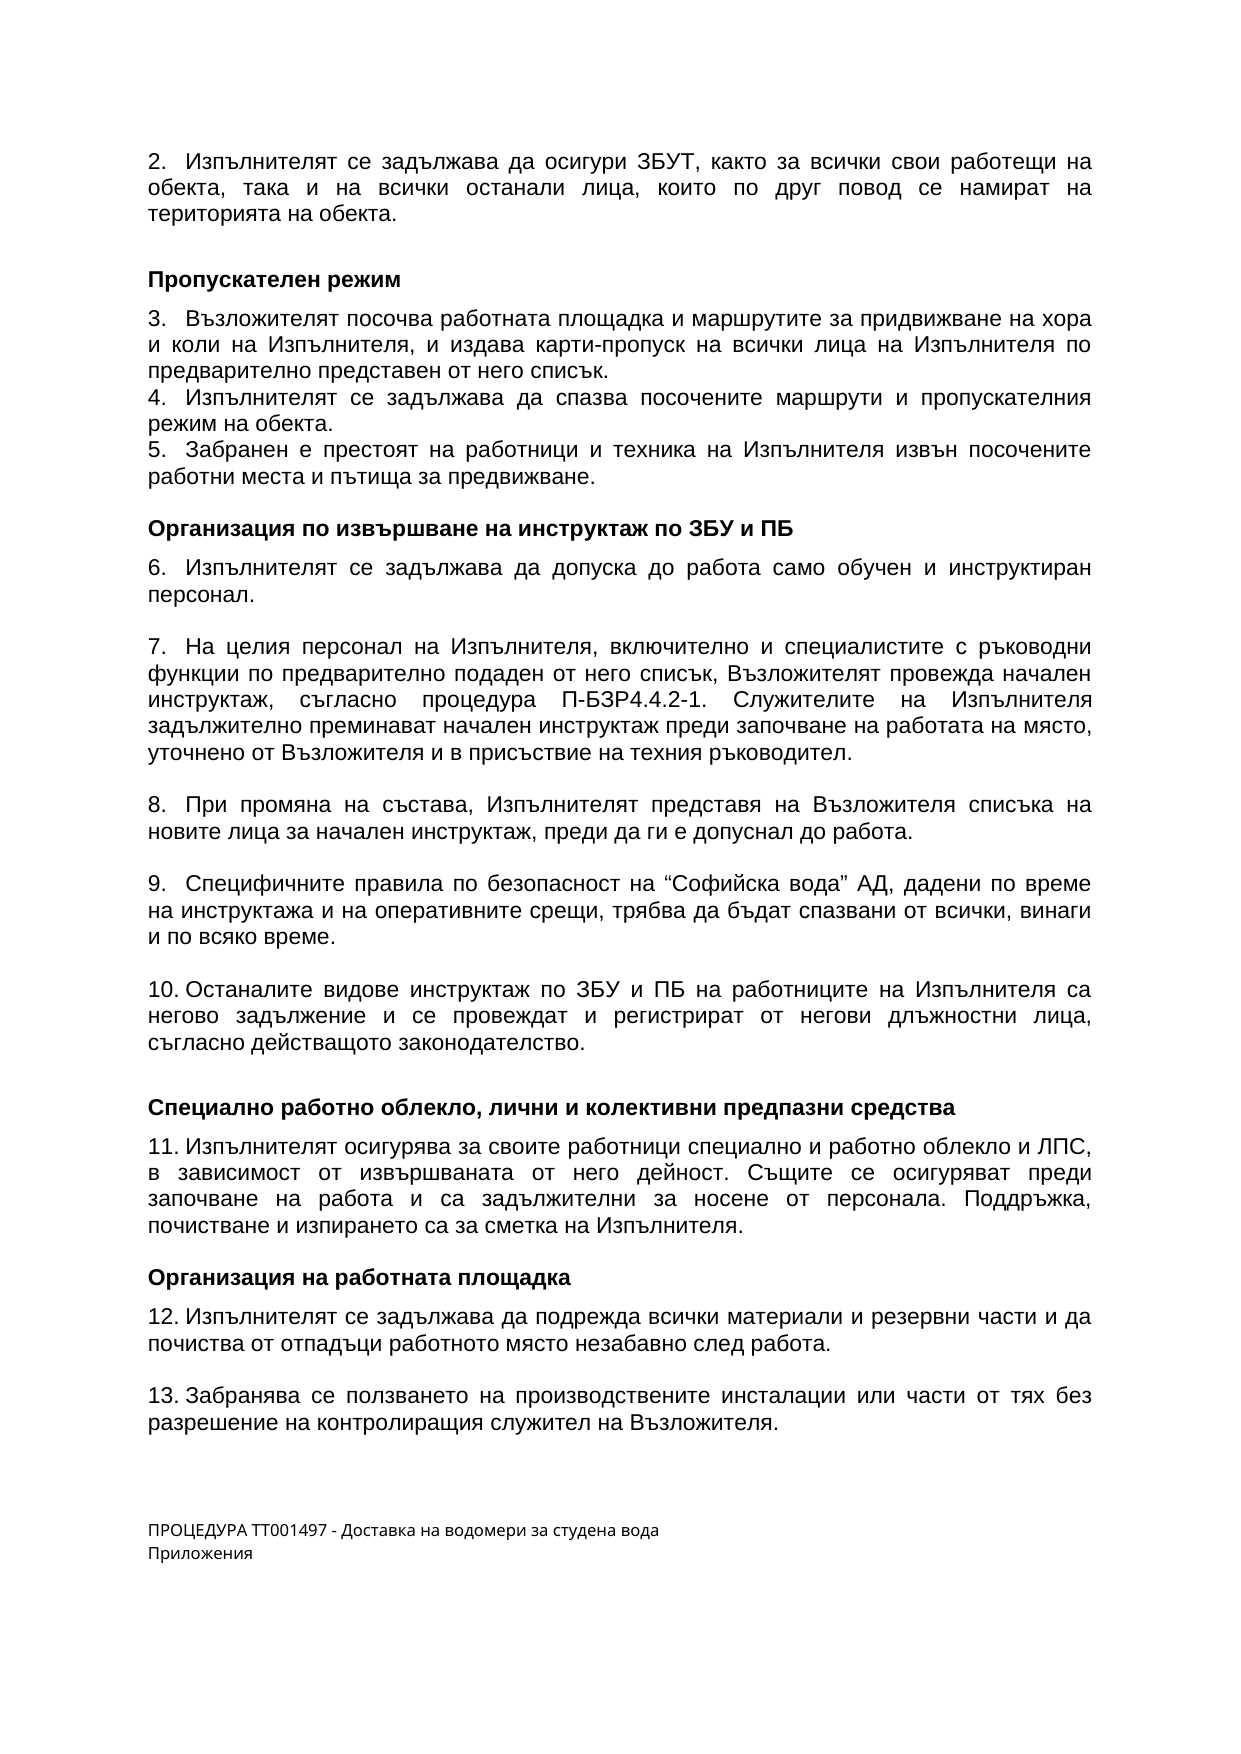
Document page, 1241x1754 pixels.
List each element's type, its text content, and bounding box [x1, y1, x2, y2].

text Организация на работната площадка [148, 1264, 1092, 1291]
list Останалите видове инструктаж по ЗБУ и ПБ на работниците на Изпълнителя са негово задължение и се провеждат и регистрират от негови длъжностни лица, съгласно действащото законодателство. [148, 976, 1092, 1055]
list На целия персонал на Изпълнителя, включително и специалистите с ръководни функции по предварително подаден от него списък, Възложителят провежда начален инструктаж, съгласно процедура П-БЗР4.4.2-1. Служителите на Изпълнителя задължително преминават начален инструктаж преди започване на работата на място, уточнено от Възложителя и в присъствие на техния ръководител. [148, 712, 1092, 765]
list Забранен е престоят на работници и техника на Изпълнителя извън посочените работни места и пътища за предвижване. [148, 436, 1092, 489]
text Организация по извършване на инструктаж по ЗБУ и ПБ [148, 515, 1092, 542]
list Специфичните правила по безопасност на “Софийска вода” АД, дадени по време на инструктажа и на оперативните срещи, трябва да бъдат спазвани от всички, винаги и по всяко време. [148, 870, 1092, 949]
list Изпълнителят се задължава да подрежда всички материали и резервни части и да почиства от отпадъци работното място незабавно след работа. [148, 1303, 1092, 1356]
list При промяна на състава, Изпълнителят представя на Възложителя списъка на новите лица за начален инструктаж, преди да ги е допуснал до работа. [148, 791, 1092, 844]
list Изпълнителят се задължава да спазва посочените маршрути и пропускателния режим на обекта. [148, 383, 1092, 436]
text Пропускателен режим [148, 266, 1092, 292]
list На целия персонал на Изпълнителя, включително и специалистите с ръководни функции по предварително подаден от него списък, Възложителят провежда начален инструктаж, съгласно процедура П-БЗР4.4.2-1. Служителите на Изпълнителя задължително преминават начален инструктаж преди започване на работата на място, уточнено от Възложителя и в присъствие на техния ръководител. [148, 633, 1092, 712]
list Възложителят посочва работната площадка и маршрутите за придвижване на хора и коли на Изпълнителя, и издава карти-пропуск на всички лица на Изпълнителя по предварително представен от него списък. [148, 304, 1092, 383]
list Изпълнителят осигурява за своите работници специално и работно облекло и ЛПС, в зависимост от извършваната от него дейност. Същите се осигуряват преди започване на работа и са задължителни за носене от персонала. Поддръжка, почистване и изпирането са за сметка на Изпълнителя. [148, 1133, 1092, 1238]
list Забранява се ползването на производствените инсталации или части от тях без разрешение на контролиращия служител на Възложителя. [148, 1382, 1092, 1435]
text Специално работно облекло, лични и колективни предпазни средства [148, 1094, 1092, 1120]
list Изпълнителят се задължава да допуска до работа само обучен и инструктиран персонал. [148, 554, 1092, 607]
list Изпълнителят се задължава да осигури ЗБУТ, както за всички свои работещи на обекта, така и на всички останали лица, които по друг повод се намират на територията на обекта. [148, 148, 1092, 227]
